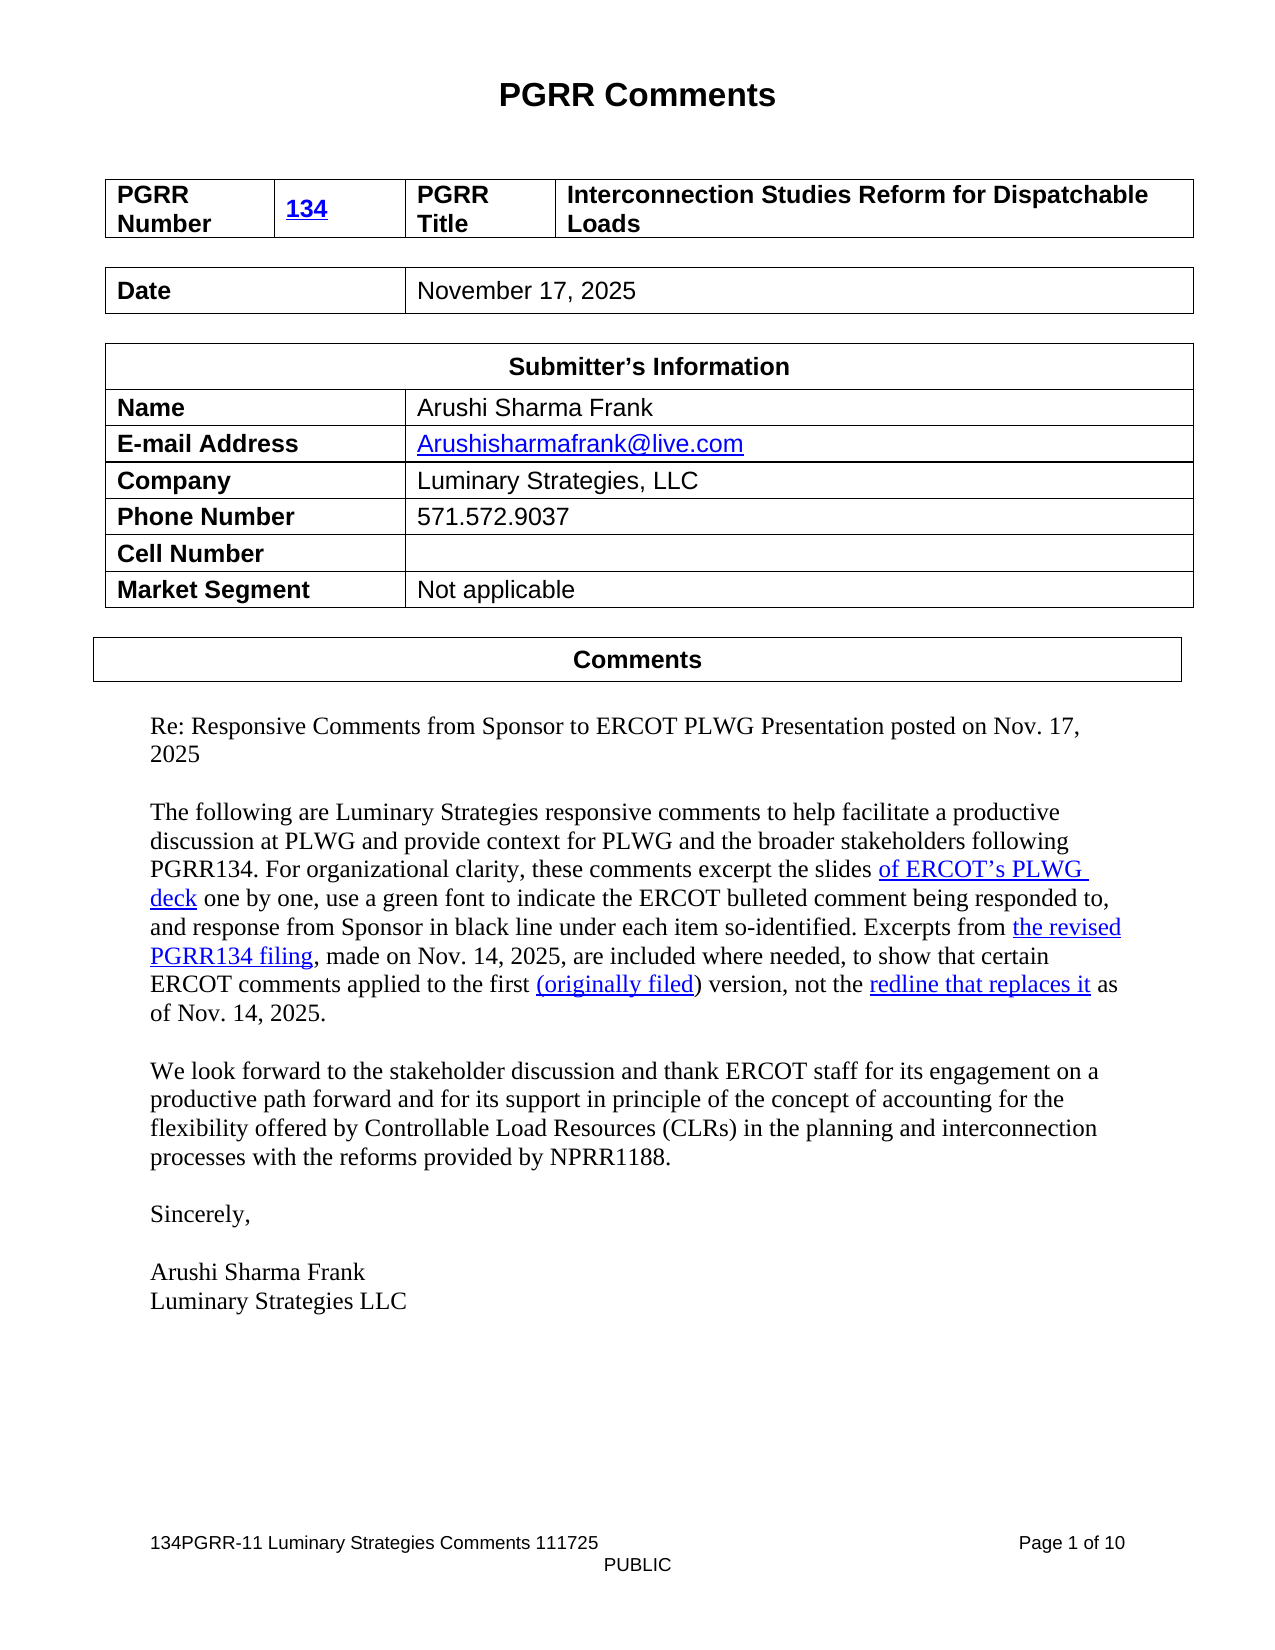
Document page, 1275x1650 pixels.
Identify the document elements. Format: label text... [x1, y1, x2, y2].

table_cell Name [106, 390, 405, 425]
table_cell Phone Number [106, 499, 405, 534]
table_header November 17, 2025 [406, 268, 1193, 313]
table_cell Arushisharmafrank@live.com [406, 426, 1193, 461]
table_cell Arushi Sharma Frank [406, 390, 1193, 425]
text Sincerely, [150, 1199, 1125, 1228]
text The following are Luminary Strategies responsive comments to help facilitate a productive discussion at PLWG and provide context for PLWG and the broader stakeholders following PGRR134. For organizational clarity, these comments excerpt the slides of ERCOT’s PLWG deck one by one, use a green font to indicate the ERCOT bulleted comment being responded to, and response from Sponsor in black line under each item so-identified. Excerpts from the revised PGRR134 filing, made on Nov. 14, 2025, are included where needed, to show that certain ERCOT comments applied to the first (originally filed) version, not the redline that replaces it as of Nov. 14, 2025. [150, 797, 1125, 1027]
table_header PGRR Title [406, 180, 555, 237]
table_cell Cell Number [106, 535, 405, 571]
table_cell [406, 535, 1193, 571]
table_header Interconnection Studies Reform for Dispatchable Loads [556, 180, 1193, 237]
table_cell Company [106, 463, 405, 498]
text We look forward to the stakeholder discussion and thank ERCOT staff for its engagement on a productive path forward and for its support in principle of the concept of accounting for the flexibility offered by Controllable Load Resources (CLRs) in the planning and interconnection processes with the reforms provided by NPRR1188. [150, 1056, 1125, 1171]
table_header Submitter’s Information [106, 344, 1193, 388]
text Re: Responsive Comments from Sponsor to ERCOT PLWG Presentation posted on Nov. 17, 2025 [150, 711, 1125, 768]
table_header Comments [94, 638, 1181, 681]
table_header PGRR Number [106, 180, 274, 237]
text Arushi Sharma Frank [150, 1257, 1125, 1286]
table_header Date [106, 268, 405, 313]
table_cell E-mail Address [106, 426, 405, 461]
text Luminary Strategies LLC [150, 1286, 1125, 1314]
table_cell 571.572.9037 [406, 499, 1193, 534]
table_header 134 [275, 180, 405, 237]
table_cell Luminary Strategies, LLC [406, 463, 1193, 498]
table_cell Not applicable [406, 572, 1193, 607]
table_cell Market Segment [106, 572, 405, 607]
